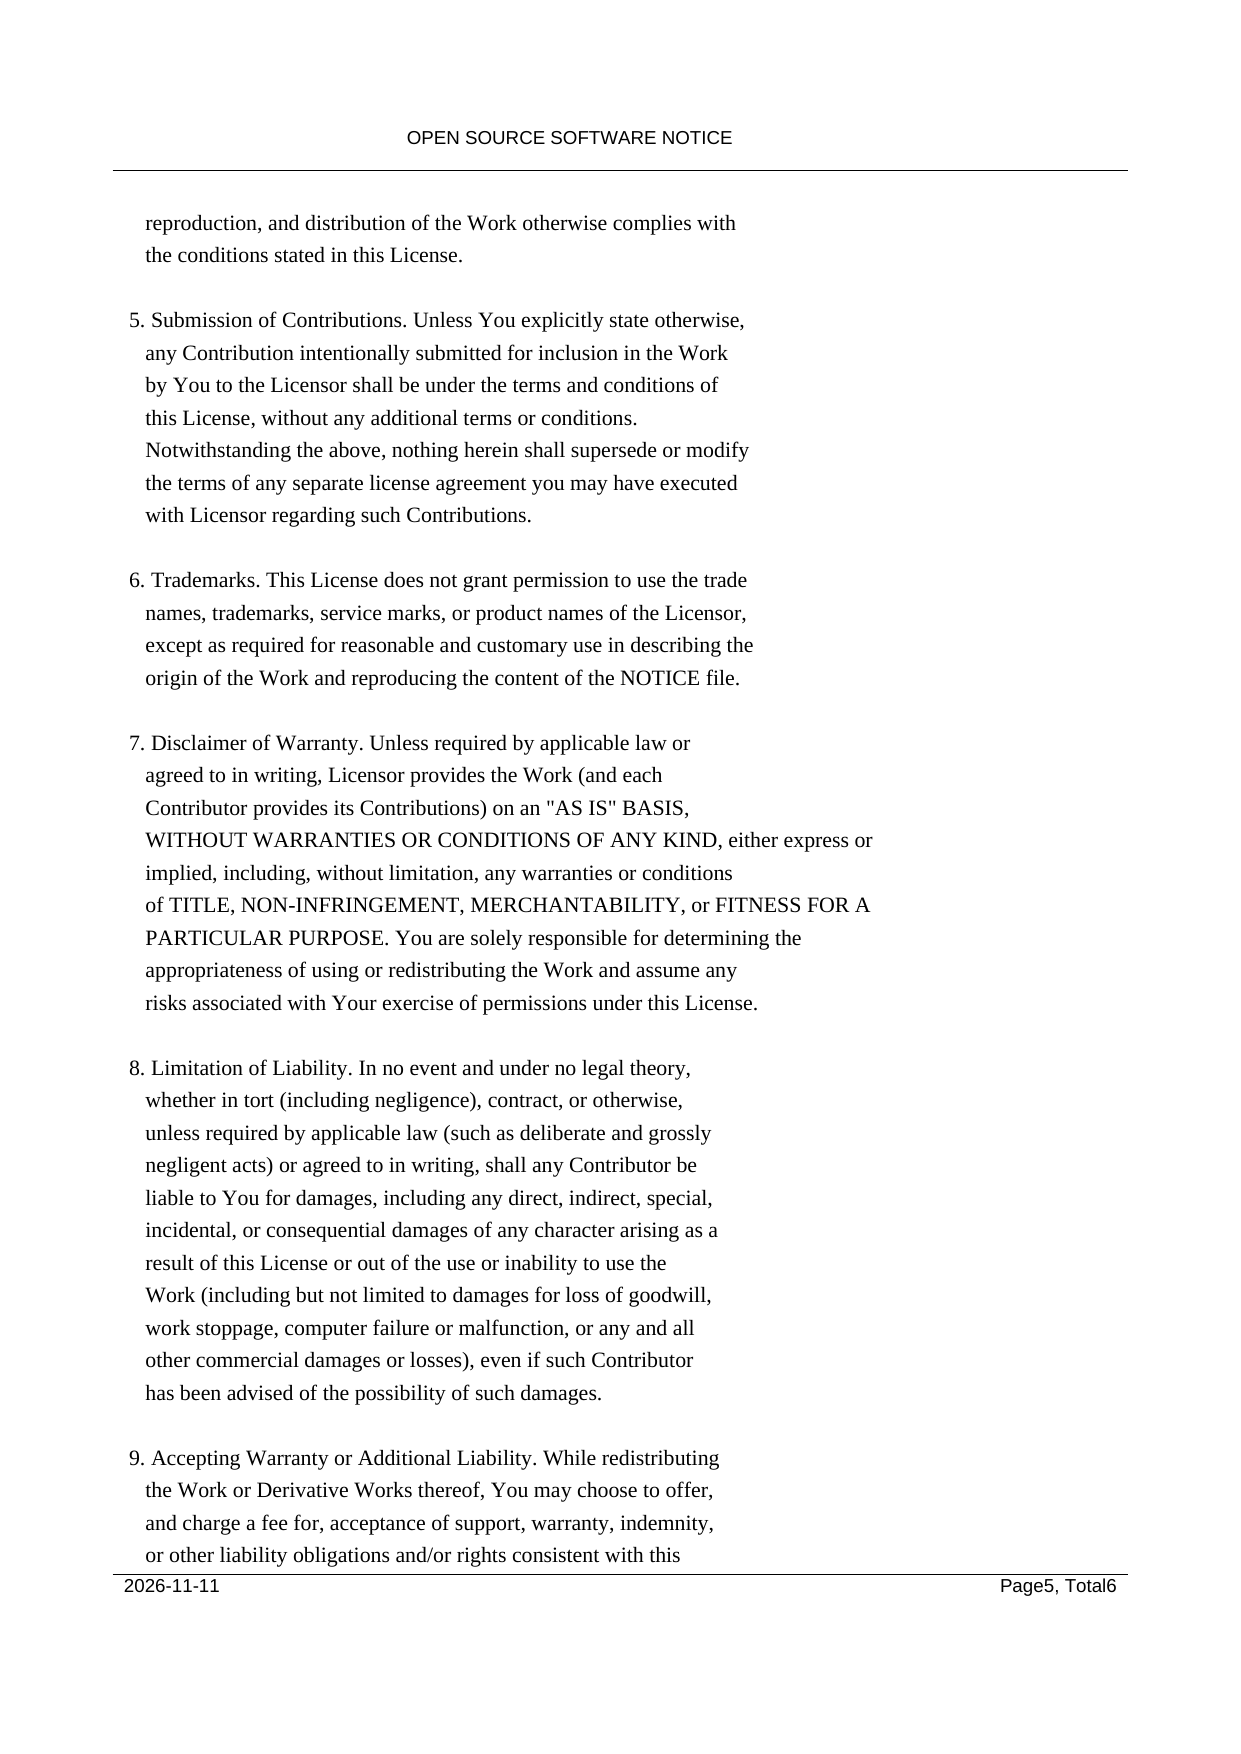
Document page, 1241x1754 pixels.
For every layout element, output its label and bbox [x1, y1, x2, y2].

text [112, 206, 1128, 1571]
